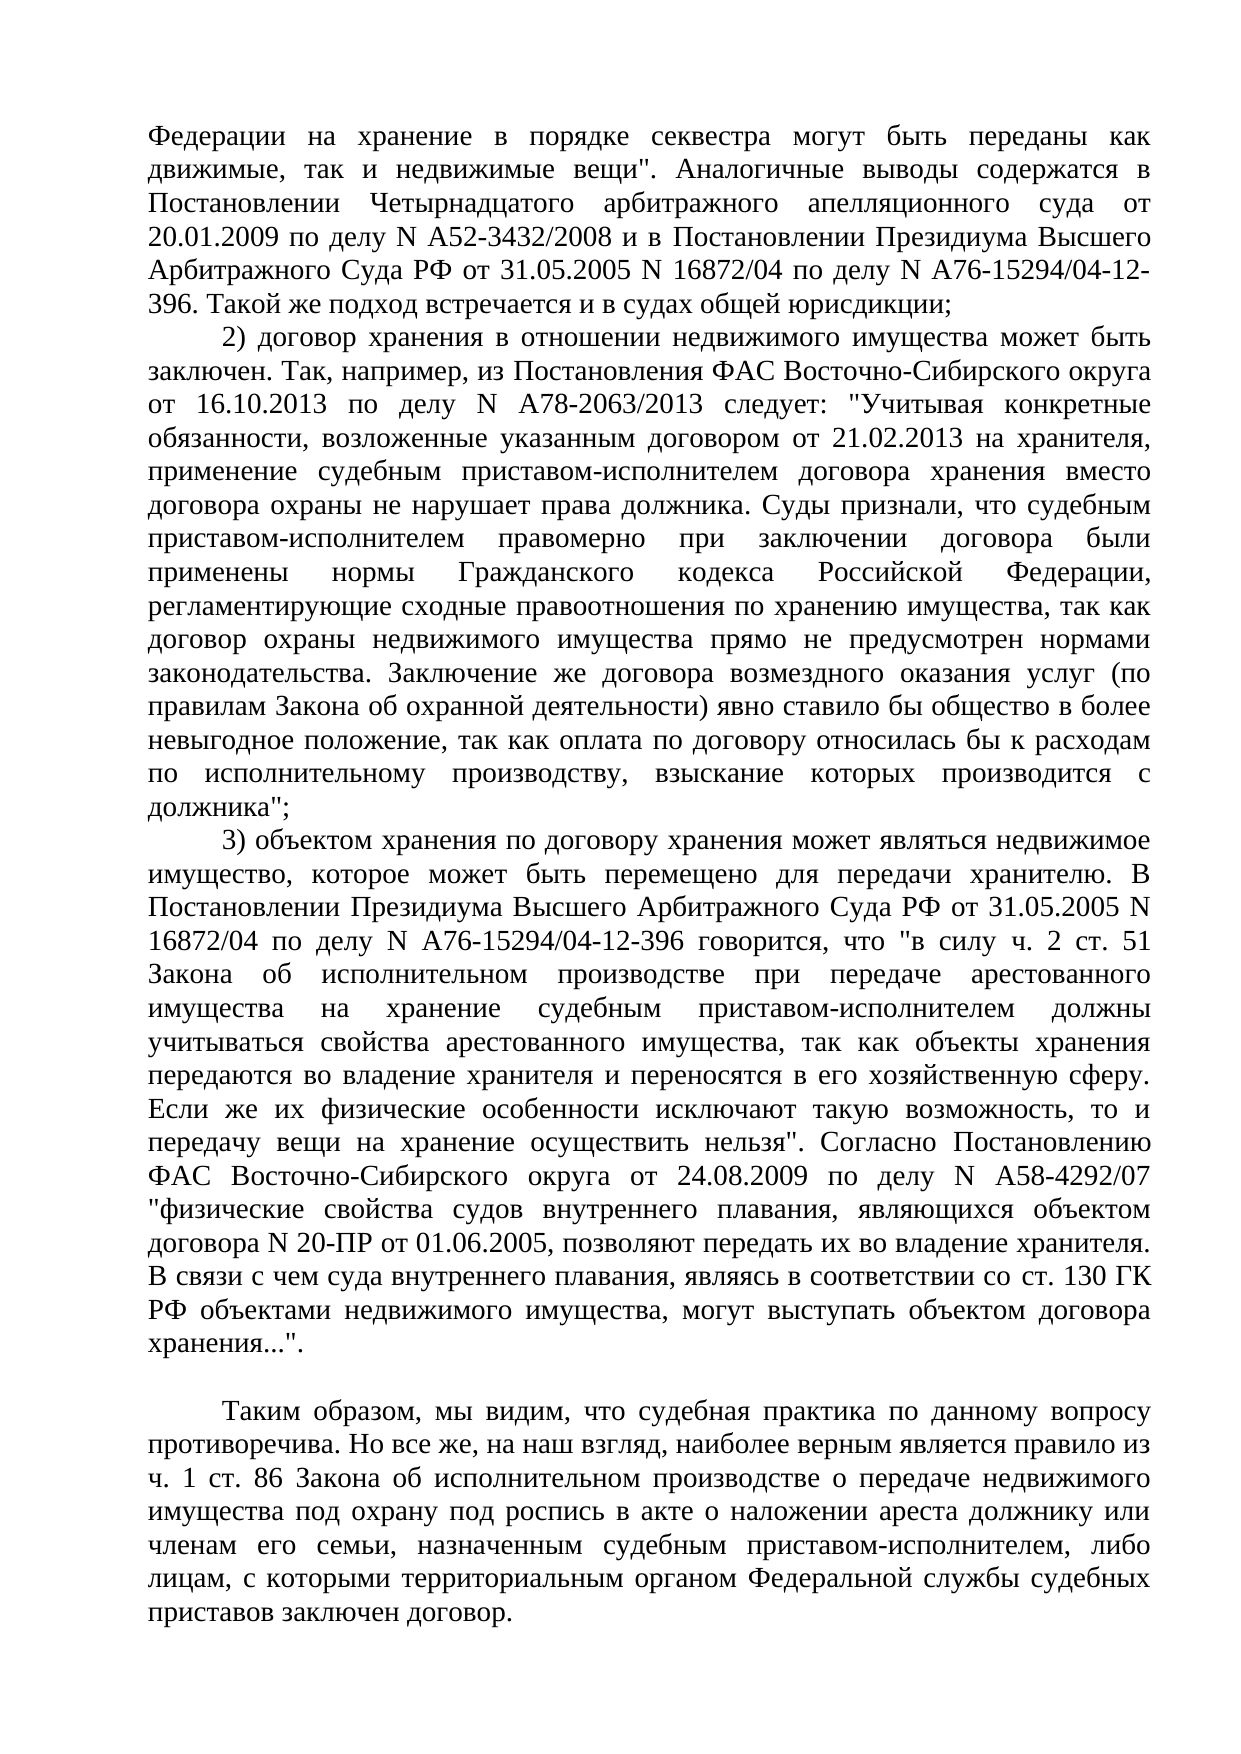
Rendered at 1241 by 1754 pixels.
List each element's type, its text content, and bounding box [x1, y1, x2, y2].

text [148, 118, 1152, 319]
text 3) объектом хранения по договору хранения может являться недвижимое имущество, которое может быть перемещено для передачи хранителю. В Постановлении Президиума Высшего Арбитражного Суда РФ от 31.05.2005 N 16872/04 по делу N А76-15294/04-12-396 говорится, что "в силу ч. 2 ст. 51 Закона об исполнительном производстве при передаче арестованного имущества на хранение судебным приставом-исполнителем должны учитываться свойства арестованного имущества, так как объекты хранения передаются во владение хранителя и переносятся в его хозяйственную сферу. Если же их физические особенности исключают такую возможность, то и передачу вещи на хранение осуществить нельзя". Согласно Постановлению ФАС Восточно-Сибирского округа от 24.08.2009 по делу N А58-4292/07 "физические свойства судов внутреннего плавания, являющихся объектом договора N 20-ПР от 01.06.2005, позволяют передать их во владение хранителя. В связи с чем суда внутреннего плавания, являясь в соответствии со ст. 130 ГК РФ объектами недвижимого имущества, могут выступать объектом договора хранения...". [148, 822, 1152, 1359]
text Таким образом, мы видим, что судебная практика по данному вопросу противоречива. Но все же, на наш взгляд, наиболее верным является правило из ч. 1 ст. 86 Закона об исполнительном производстве о передаче недвижимого имущества под охрану под роспись в акте о наложении ареста должнику или членам его семьи, назначенным судебным приставом-исполнителем, либо лицам, с которыми территориальным органом Федеральной службы судебных приставов заключен договор. [148, 1393, 1152, 1627]
text 2) договор хранения в отношении недвижимого имущества может быть заключен. Так, например, из Постановления ФАС Восточно-Сибирского округа от 16.10.2013 по делу N А78-2063/2013 следует: "Учитывая конкретные обязанности, возложенные указанным договором от 21.02.2013 на хранителя, применение судебным приставом-исполнителем договора хранения вместо договора охраны не нарушает права должника. Суды признали, что судебным приставом-исполнителем правомерно при заключении договора были применены нормы Гражданского кодекса Российской Федерации, регламентирующие сходные правоотношения по хранению имущества, так как договор охраны недвижимого имущества прямо не предусмотрен нормами законодательства. Заключение же договора возмездного оказания услуг (по правилам Закона об охранной деятельности) явно ставило бы общество в более невыгодное положение, так как оплата по договору относилась бы к расходам по исполнительному производству, взыскание которых производится с должника"; [148, 319, 1152, 822]
